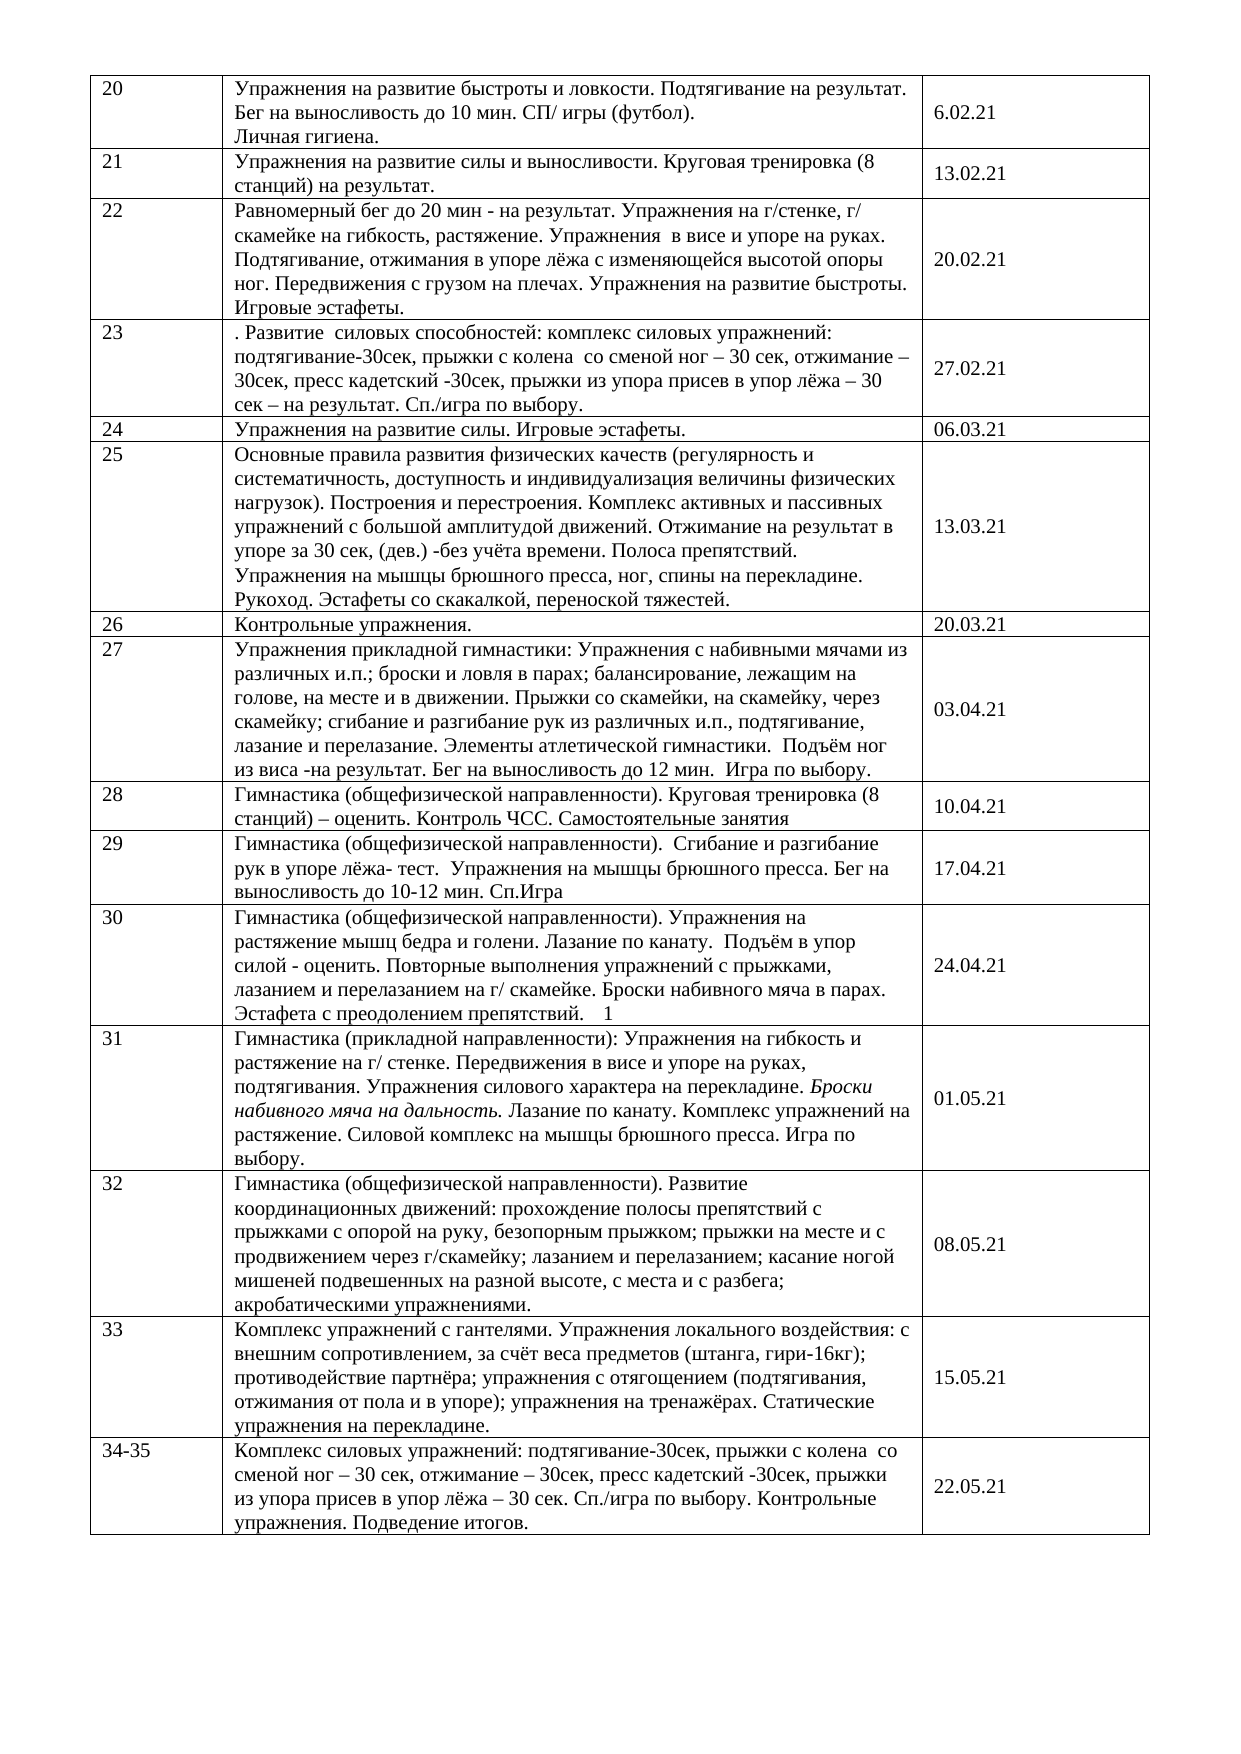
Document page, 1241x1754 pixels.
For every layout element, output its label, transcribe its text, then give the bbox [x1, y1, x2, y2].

table_cell 6.02.21 [923, 76, 1149, 148]
table_cell 24 [91, 417, 222, 441]
table_cell 20.02.21 [923, 199, 1149, 319]
table_cell 10.04.21 [923, 782, 1149, 830]
table_cell 20.03.21 [923, 612, 1149, 636]
table_cell 08.05.21 [923, 1171, 1149, 1316]
table_cell Упражнения прикладной гимнастики: Упражнения с набивными мячами из различных и.п.; броски и ловля в парах; балансирование, лежащим на голове, на месте и в движении. Прыжки со скамейки, на скамейку, через скамейку; сгибание и разгибание рук из различных и.п., подтягивание, лазание и перелазание. Элементы атлетической гимнастики. Подъём ног из виса -на результат. Бег на выносливость до 12 мин. Игра по выбору. [223, 637, 922, 781]
table_cell 06.03.21 [923, 417, 1149, 441]
table_cell 22.05.21 [923, 1438, 1149, 1534]
table_cell 30 [91, 905, 222, 1025]
table_cell Комплекс силовых упражнений: подтягивание-30сек, прыжки с колена со сменой ног – 30 сек, отжимание – 30сек, пресс кадетский -30сек, прыжки из упора присев в упор лёжа – 30 сек. Сп./игра по выбору. Контрольные упражнения. Подведение итогов. [223, 1438, 922, 1534]
table_cell 34-35 [91, 1438, 222, 1534]
table_cell Основные правила развития физических качеств (регулярность и систематичность, доступность и индивидуализация величины физических нагрузок). Построения и перестроения. Комплекс активных и пассивных упражнений с большой амплитудой движений. Отжимание на результат в упоре за 30 сек, (дев.) -без учёта времени. Полоса препятствий. Упражнения на мышцы брюшного пресса, ног, спины на перекладине. Рукоход. Эстафеты со скакалкой, переноской тяжестей. [223, 442, 922, 611]
table_cell 13.03.21 [923, 442, 1149, 611]
table_cell 27.02.21 [923, 320, 1149, 416]
table_cell 13.02.21 [923, 149, 1149, 197]
table_cell 17.04.21 [923, 831, 1149, 903]
table_cell . Развитие силовых способностей: комплекс силовых упражнений: подтягивание-30сек, прыжки с колена со сменой ног – 30 сек, отжимание – 30сек, пресс кадетский -30сек, прыжки из упора присев в упор лёжа – 30 сек – на результат. Сп./игра по выбору. [223, 320, 922, 416]
table_cell Комплекс упражнений с гантелями. Упражнения локального воздействия: с внешним сопротивлением, за счёт веса предметов (штанга, гири-16кг); противодействие партнёра; упражнения с отягощением (подтягивания, отжимания от пола и в упоре); упражнения на тренажёрах. Статические упражнения на перекладине. [223, 1317, 922, 1437]
table_cell Упражнения на развитие силы. Игровые эстафеты. [223, 417, 922, 441]
table_cell Упражнения на развитие быстроты и ловкости. Подтягивание на результат. Бег на выносливость до 10 мин. СП/ игры (футбол). Личная гигиена. [223, 76, 922, 148]
table_cell 32 [91, 1171, 222, 1316]
table_cell Равномерный бег до 20 мин - на результат. Упражнения на г/стенке, г/ скамейке на гибкость, растяжение. Упражнения в висе и упоре на руках. Подтягивание, отжимания в упоре лёжа с изменяющейся высотой опоры ног. Передвижения с грузом на плечах. Упражнения на развитие быстроты. Игровые эстафеты. [223, 199, 922, 319]
table_cell Гимнастика (общефизической направленности). Упражнения на растяжение мышц бедра и голени. Лазание по канату. Подъём в упор силой - оценить. Повторные выполнения упражнений с прыжками, лазанием и перелазанием на г/ скамейке. Броски набивного мяча в парах. Эстафета с преодолением препятствий. 1 [223, 905, 922, 1025]
table_cell 20 [91, 76, 222, 148]
table_cell 31 [91, 1026, 222, 1170]
table_cell 15.05.21 [923, 1317, 1149, 1437]
table_cell 23 [91, 320, 222, 416]
table_cell 26 [91, 612, 222, 636]
table_cell 21 [91, 149, 222, 197]
table_cell 01.05.21 [923, 1026, 1149, 1170]
table_cell Гимнастика (общефизической направленности). Круговая тренировка (8 станций) – оценить. Контроль ЧСС. Самостоятельные занятия [223, 782, 922, 830]
table_cell Гимнастика (прикладной направленности): Упражнения на гибкость и растяжение на г/ стенке. Передвижения в висе и упоре на руках, подтягивания. Упражнения силового характера на перекладине. Броски набивного мяча на дальность. Лазание по канату. Комплекс упражнений на растяжение. Силовой комплекс на мышцы брюшного пресса. Игра по выбору. [223, 1026, 922, 1170]
table_cell 33 [91, 1317, 222, 1437]
table_cell 27 [91, 637, 222, 781]
table_cell Контрольные упражнения. [223, 612, 922, 636]
table_cell 03.04.21 [923, 637, 1149, 781]
table_cell Гимнастика (общефизической направленности). Сгибание и разгибание рук в упоре лёжа- тест. Упражнения на мышцы брюшного пресса. Бег на выносливость до 10-12 мин. Сп.Игра [223, 831, 922, 903]
table_cell Гимнастика (общефизической направленности). Развитие координационных движений: прохождение полосы препятствий с прыжками с опорой на руку, безопорным прыжком; прыжки на месте и с продвижением через г/скамейку; лазанием и перелазанием; касание ногой мишеней подвешенных на разной высоте, с места и с разбега; акробатическими упражнениями. [223, 1171, 922, 1316]
table_cell 24.04.21 [923, 905, 1149, 1025]
table_cell Упражнения на развитие силы и выносливости. Круговая тренировка (8 станций) на результат. [223, 149, 922, 197]
table_cell 28 [91, 782, 222, 830]
table_cell 29 [91, 831, 222, 903]
table_cell 22 [91, 199, 222, 319]
table_cell 25 [91, 442, 222, 611]
